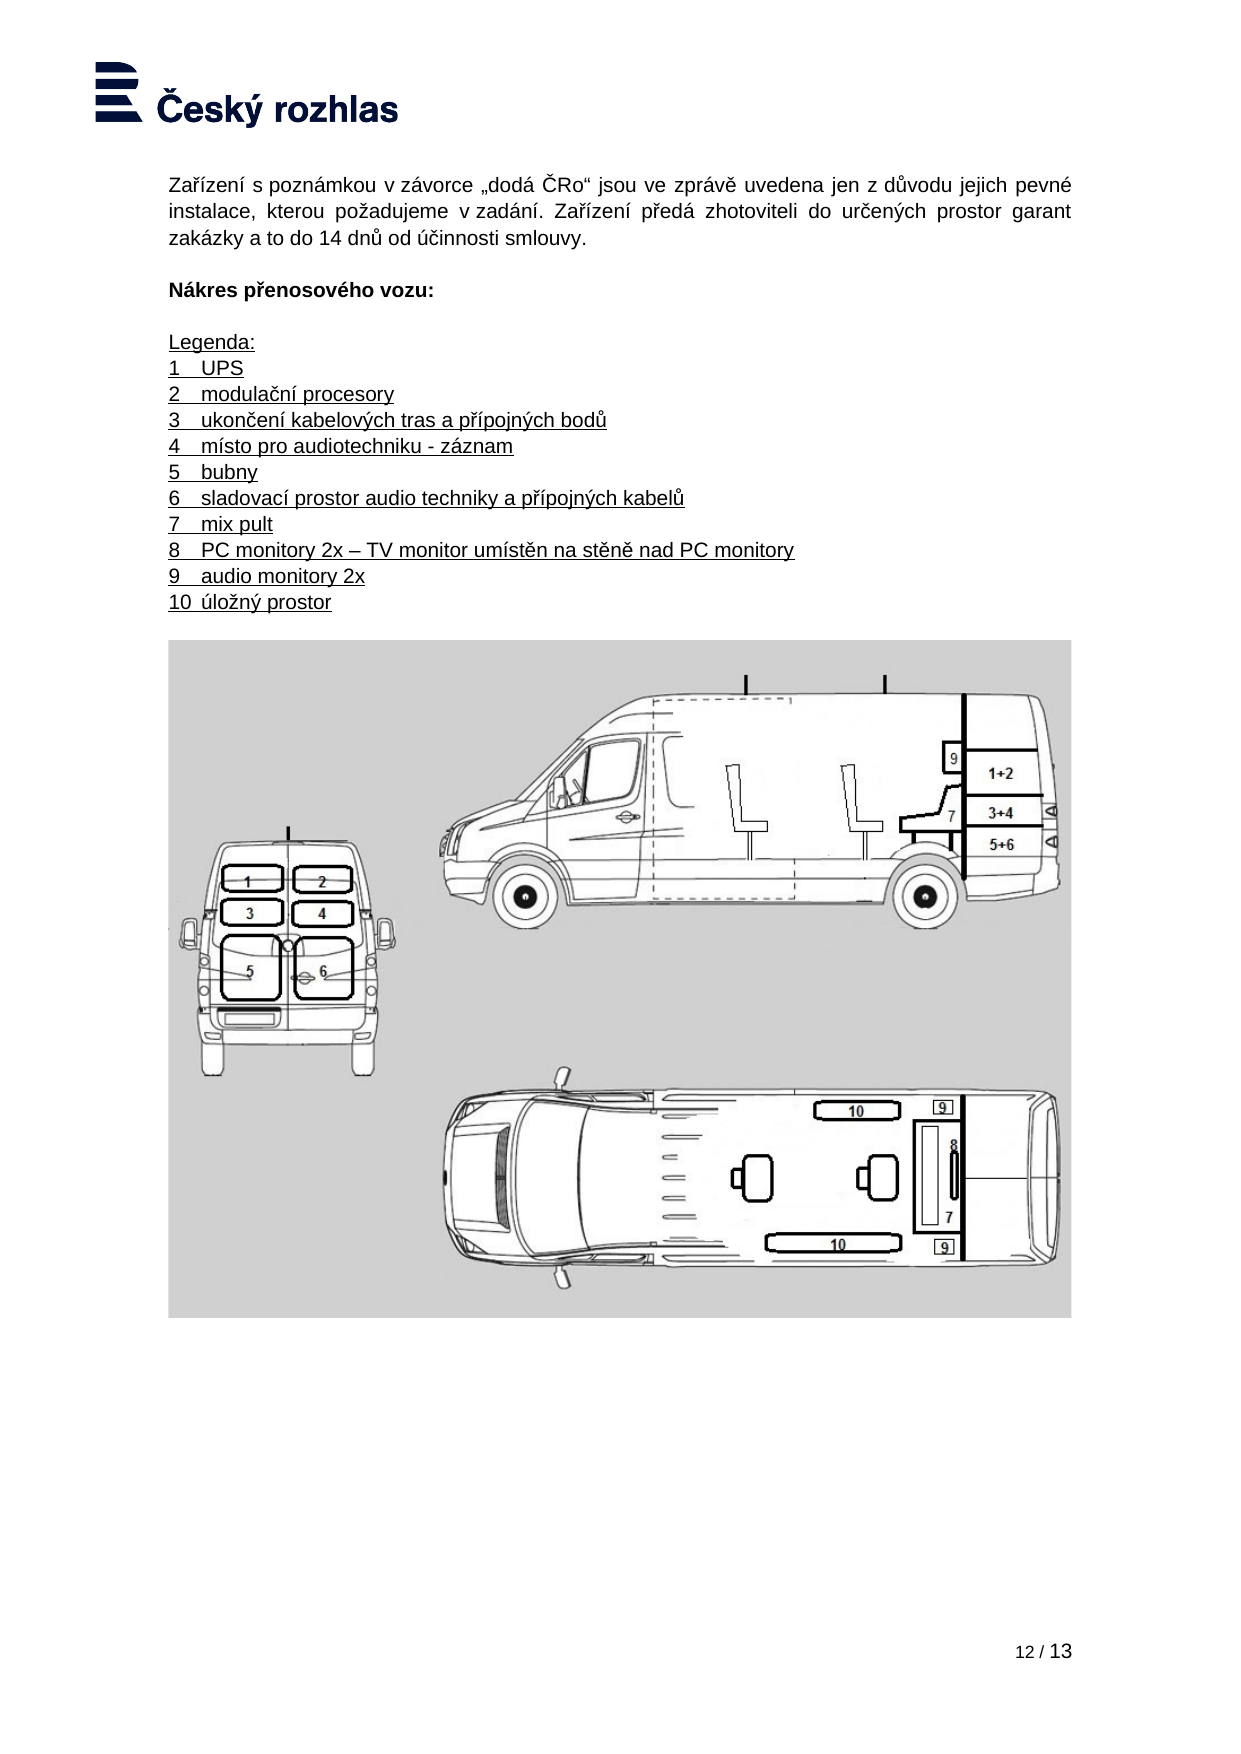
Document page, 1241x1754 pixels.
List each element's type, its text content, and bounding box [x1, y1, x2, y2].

picture [168, 640, 1072, 1318]
text 9 audio monitory 2x [168, 563, 1072, 589]
text 2 modulační procesory [168, 380, 1072, 406]
text 8 PC monitory 2x – TV monitor umístěn na stěně nad PC monitory [168, 537, 1072, 563]
picture [95, 62, 398, 128]
text 5 bubny [168, 458, 1072, 484]
text 6 sladovací prostor audio techniky a přípojných kabelů [168, 484, 1072, 511]
text 1 UPS [168, 354, 1072, 380]
text 7 mix pult [168, 511, 1072, 537]
text 4 místo pro audiotechniku - záznam [168, 432, 1072, 458]
text 10 úložný prostor [168, 589, 1072, 615]
text 3 ukončení kabelových tras a přípojných bodů [168, 406, 1072, 432]
text Zařízení s poznámkou v závorce „dodá ČRo“ jsou ve zprávě uvedena jen z důvodu jejich pevné instalace, kterou požadujeme v zadání. Zařízení předá zhotoviteli do určených prostor garant zakázky a to do 14 dnů od účinnosti smlouvy. [168, 172, 1072, 250]
text Nákres přenosového vozu: [168, 276, 1072, 302]
text Legenda: [168, 328, 1072, 354]
